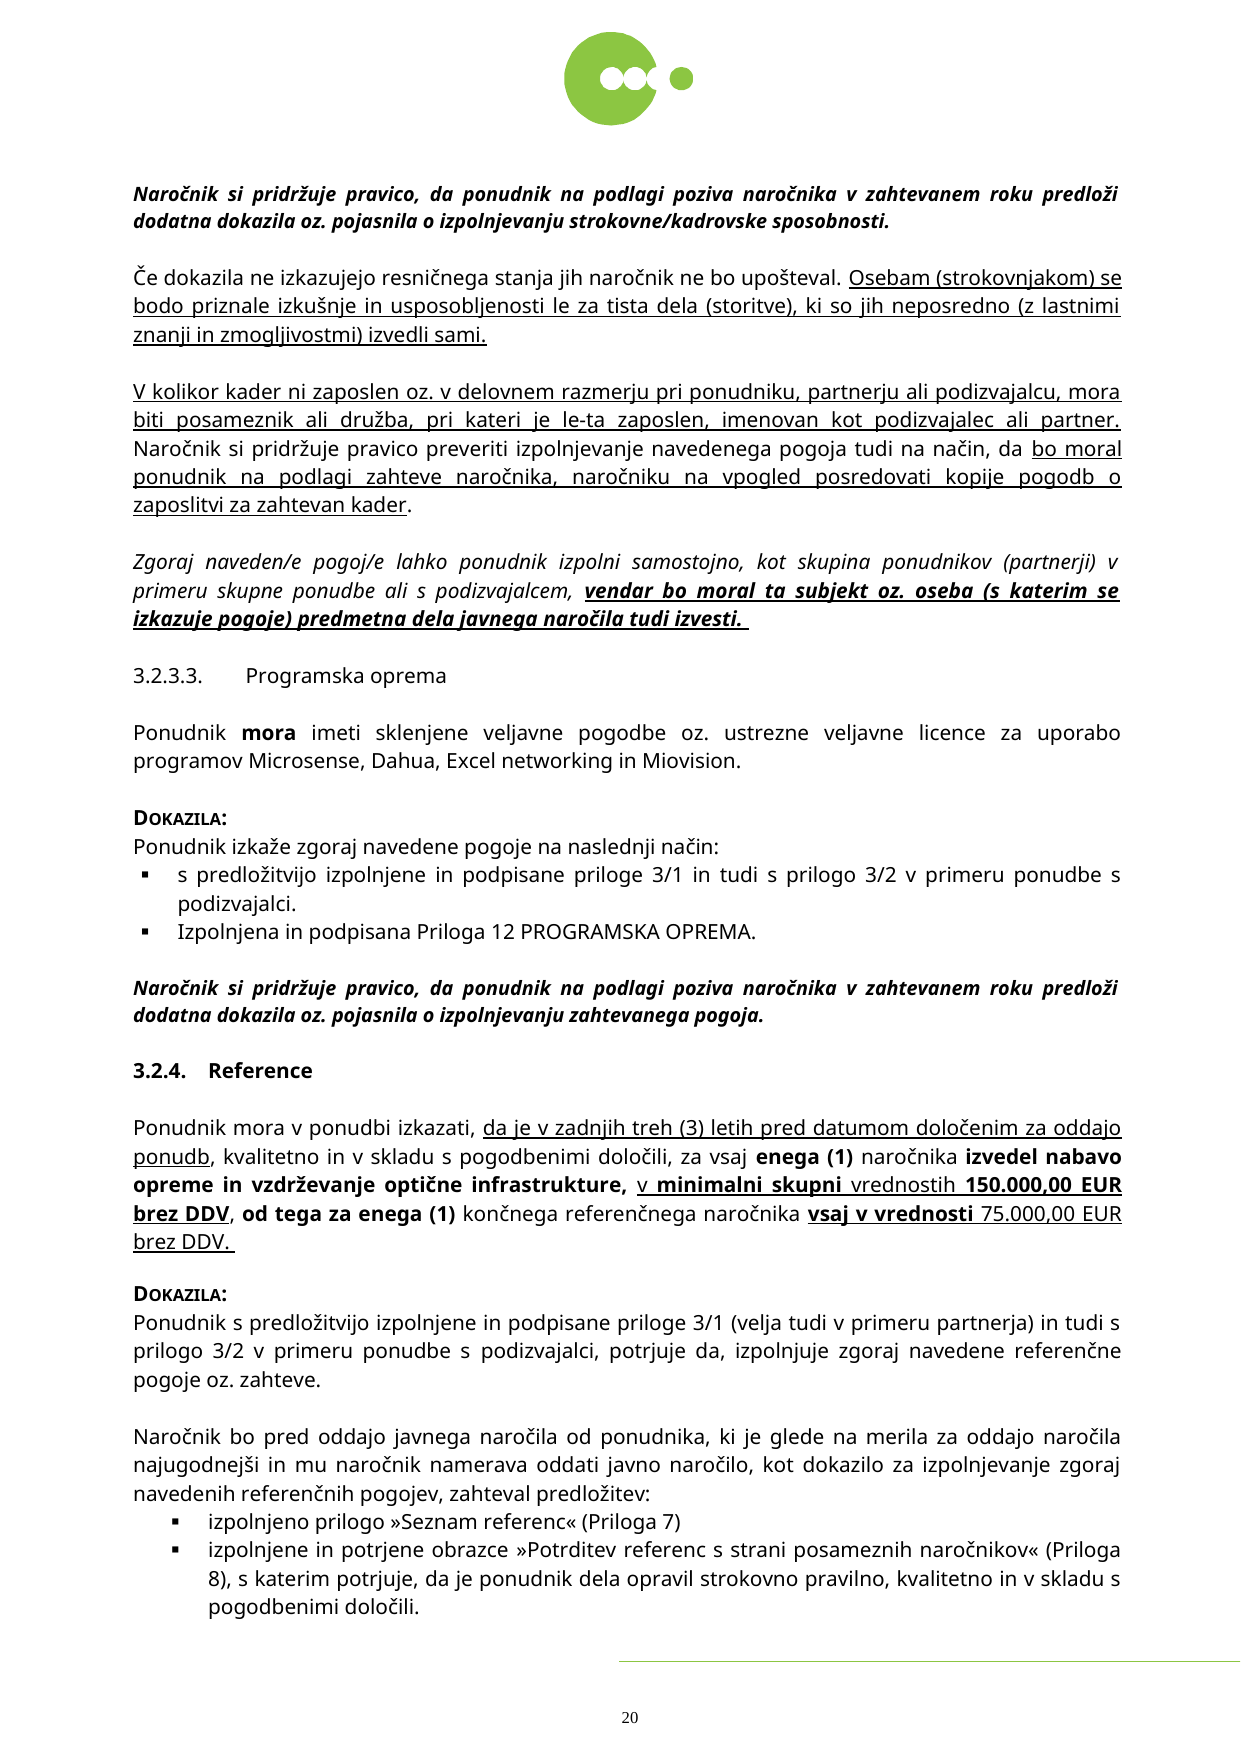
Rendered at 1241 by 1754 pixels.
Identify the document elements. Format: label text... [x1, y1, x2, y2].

text Naročnik bo pred oddajo javnega naročila od ponudnika, ki je glede na merila za oddajo naročila najugodnejši in mu naročnik namerava oddati javno naročilo, kot dokazilo za izpolnjevanje zgoraj navedenih referenčnih pogojev, zahteval predložitev: [133, 1422, 1122, 1507]
text Dokazila: [133, 1279, 1122, 1308]
list izpolnjeno prilogo »Seznam referenc« (Priloga 7) [170, 1507, 1122, 1536]
list Izpolnjena in podpisana Priloga 12 PROGRAMSKA OPREMA. [140, 917, 1122, 946]
text Dokazila: [133, 803, 1122, 832]
text Ponudnik mora v ponudbi izkazati, da je v zadnjih treh (3) letih pred datumom določenim za oddajo ponudb, kvalitetno in v skladu s pogodbenimi določili, za vsaj enega (1) naročnika izvedel nabavo opreme in vzdrževanje optične infrastrukture, v minimalni skupni vrednostih 150.000,00 EUR brez DDV, od tega za enega (1) končnega referenčnega naročnika vsaj v vrednosti 75.000,00 EUR brez DDV. [133, 1113, 1122, 1256]
text V kolikor kader ni zaposlen oz. v delovnem razmerju pri ponudniku, partnerju ali podizvajalcu, mora biti posameznik ali družba, pri kateri je le-ta zaposlen, imenovan kot podizvajalec ali partner. Naročnik si pridržuje pravico preveriti izpolnjevanje navedenega pogoja tudi na način, da bo moral ponudnik na podlagi zahteve naročnika, naročniku na vpogled posredovati kopije pogodb o zaposlitvi za zahtevan kader. [133, 402, 1122, 486]
text Ponudnik mora imeti sklenjene veljavne pogodbe oz. ustrezne veljavne licence za uporabo programov Microsense, Dahua, Excel networking in Miovision. [133, 718, 1122, 775]
list izpolnjene in potrjene obrazce »Potrditev referenc s strani posameznih naročnikov« (Priloga 8), s katerim potrjuje, da je ponudnik dela opravil strokovno pravilno, kvalitetno in v skladu s pogodbenimi določili. [170, 1536, 1122, 1621]
list s predložitvijo izpolnjene in podpisane priloge 3/1 in tudi s prilogo 3/2 v primeru ponudbe s podizvajalci. [140, 860, 1122, 917]
text Naročnik si pridržuje pravico, da ponudnik na podlagi poziva naročnika v zahtevanem roku predloži dodatna dokazila oz. pojasnila o izpolnjevanju zahtevanega pogoja. [133, 974, 1122, 1028]
text Ponudnik s predložitvijo izpolnjene in podpisane priloge 3/1 (velja tudi v primeru partnerja) in tudi s prilogo 3/2 v primeru ponudbe s podizvajalci, potrjuje da, izpolnjuje zgoraj navedene referenčne pogoje oz. zahteve. [133, 1308, 1122, 1393]
text Naročnik si pridržuje pravico, da ponudnik na podlagi poziva naročnika v zahtevanem roku predloži dodatna dokazila oz. pojasnila o izpolnjevanju strokovne/kadrovske sposobnosti. [133, 181, 1122, 235]
text Ponudnik izkaže zgoraj navedene pogoje na naslednji način: [133, 832, 1122, 860]
text Če dokazila ne izkazujejo resničnega stanja jih naročnik ne bo upošteval. Osebam (strokovnjakom) se bodo priznale izkušnje in usposobljenosti le za tista dela (storitve), ki so jih neposredno (z lastnimi znanji in zmogljivostmi) izvedli sami. [133, 263, 1122, 348]
text Zgoraj naveden/e pogoj/e lahko ponudnik izpolni samostojno, kot skupina ponudnikov (partnerji) v primeru skupne ponudbe ali s podizvajalcem, vendar bo moral ta subjekt oz. oseba (s katerim se izkazuje pogoje) predmetna dela javnega naročila tudi izvesti. [133, 547, 1122, 633]
text V kolikor kader ni zaposlen oz. v delovnem razmerju pri ponudniku, partnerju ali podizvajalcu, mora biti posameznik ali družba, pri kateri je le-ta zaposlen, imenovan kot podizvajalec ali partner. Naročnik si pridržuje pravico preveriti izpolnjevanje navedenega pogoja tudi na način, da bo moral ponudnik na podlagi zahteve naročnika, naročniku na vpogled posredovati kopije pogodb o zaposlitvi za zahtevan kader. [133, 488, 1122, 519]
list Reference [133, 1056, 1122, 1085]
list Programska oprema [133, 661, 1122, 690]
